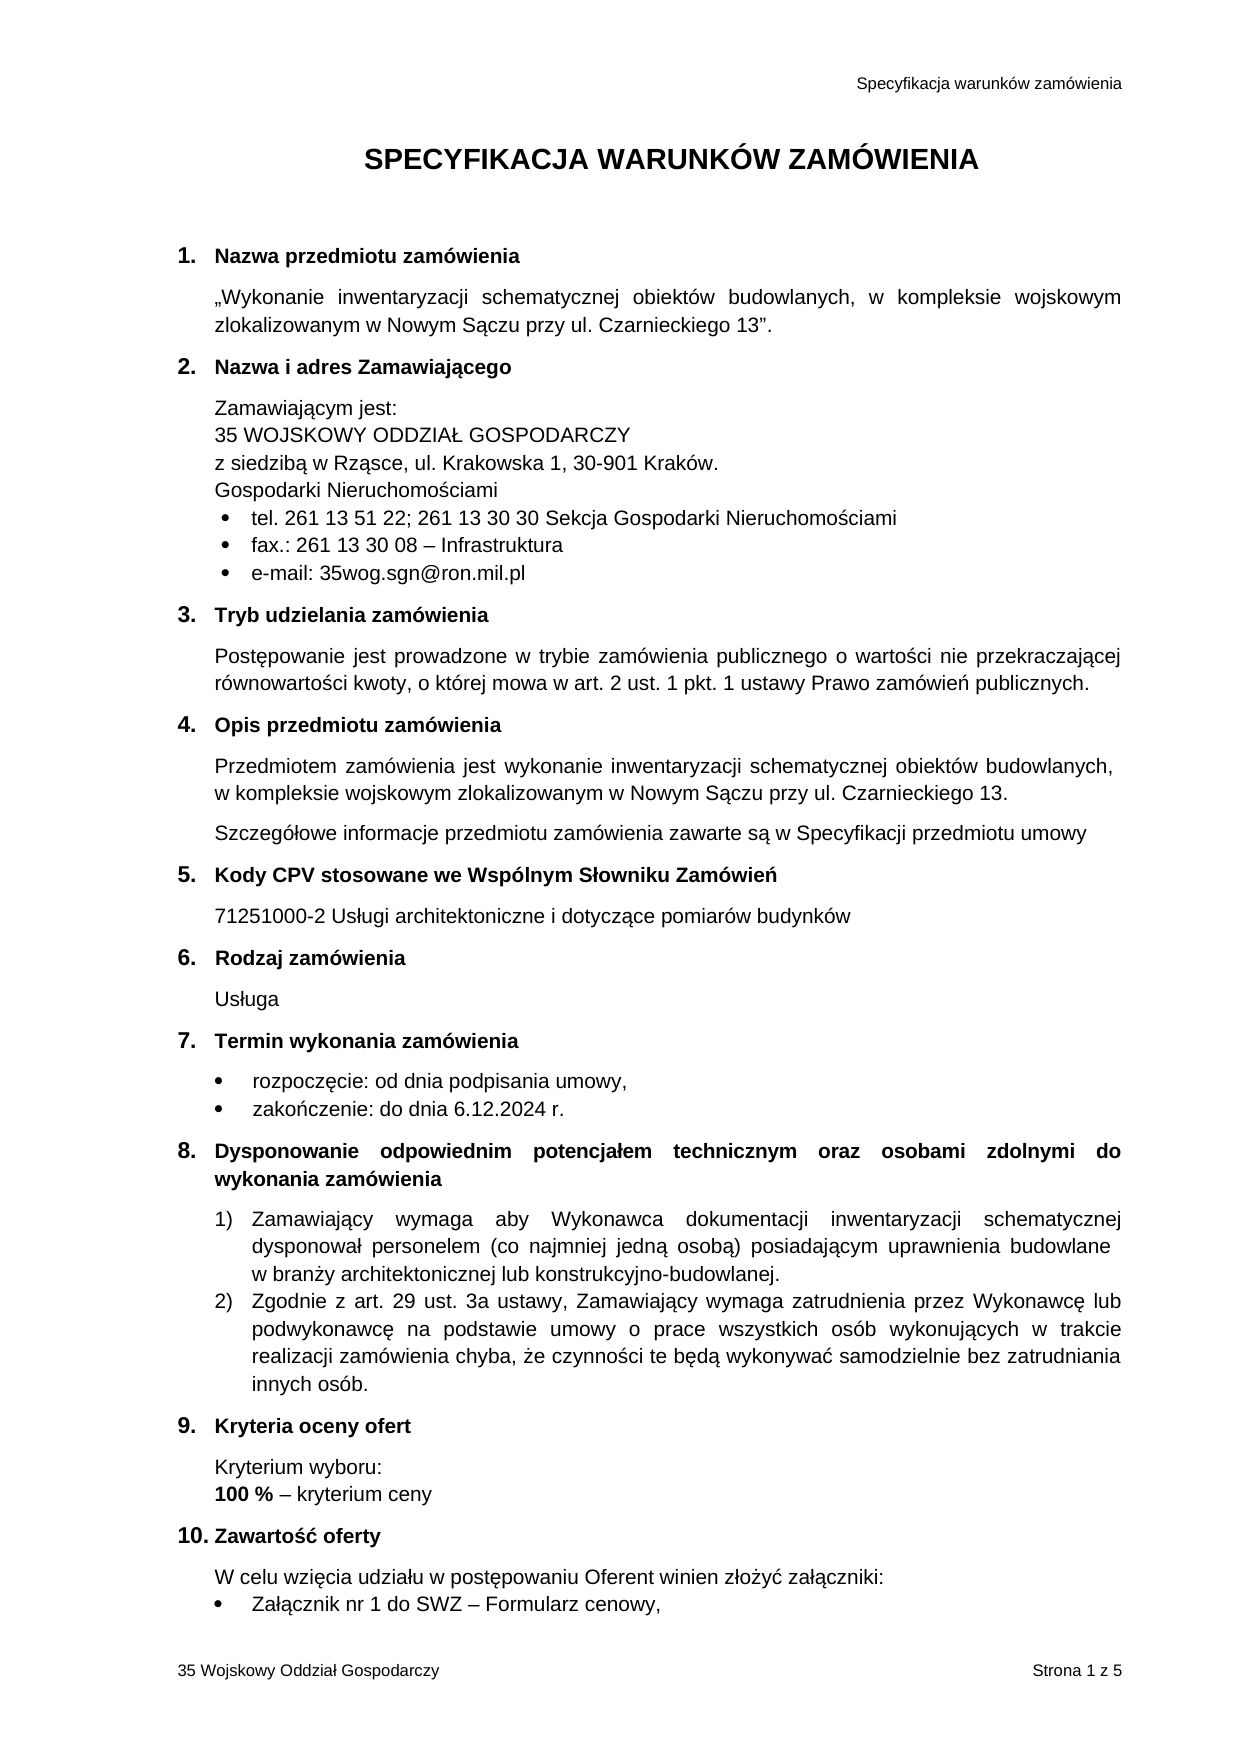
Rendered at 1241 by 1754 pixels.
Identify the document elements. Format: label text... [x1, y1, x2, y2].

list Załącznik nr 1 do SWZ – Formularz cenowy, [214, 1592, 1122, 1616]
text Przedmiotem zamówienia jest wykonanie inwentaryzacji schematycznej obiektów budowlanych, w kompleksie wojskowym zlokalizowanym w Nowym Sączu przy ul. Czarnieckiego 13. [214, 754, 1122, 805]
text z siedzibą w Rząsce, ul. Krakowska 1, 30-901 Kraków. [214, 450, 1122, 474]
list Zgodnie z art. 29 ust. 3a ustawy, Zamawiający wymaga zatrudnienia przez Wykonawcę lub podwykonawcę na podstawie umowy o prace wszystkich osób wykonujących w trakcie realizacji zamówienia chyba, że czynności te będą wykonywać samodzielnie bez zatrudniania innych osób. [214, 1289, 1122, 1396]
list Opis przedmiotu zamówienia [177, 711, 1122, 737]
text Usługa [214, 987, 1122, 1011]
list rozpoczęcie: od dnia podpisania umowy, [215, 1069, 1122, 1093]
text SPECYFIKACJA WARUNKÓW ZAMÓWIENIA [177, 142, 1122, 175]
text 100 % – kryterium ceny [214, 1482, 1122, 1506]
text W celu wzięcia udziału w postępowaniu Oferent winien złożyć załączniki: [214, 1565, 1122, 1589]
list Kody CPV stosowane we Wspólnym Słowniku Zamówień [177, 861, 1122, 887]
list Nazwa i adres Zamawiającego [177, 353, 1122, 379]
list Dysponowanie odpowiednim potencjałem technicznym oraz osobami zdolnymi do wykonania zamówienia [177, 1137, 1122, 1191]
text Gospodarki Nieruchomościami [214, 478, 1122, 502]
text Szczegółowe informacje przedmiotu zamówienia zawarte są w Specyfikacji przedmiotu umowy [214, 821, 1122, 845]
list fax.: 261 13 30 08 – Infrastruktura [222, 533, 1122, 557]
text 71251000-2 Usługi architektoniczne i dotyczące pomiarów budynków [214, 904, 1122, 928]
list Kryteria oceny ofert [177, 1412, 1122, 1438]
list tel. 261 13 51 22; 261 13 30 30 Sekcja Gospodarki Nieruchomościami [222, 505, 1122, 529]
list Zawartość oferty [177, 1522, 1122, 1548]
list e-mail: 35wog.sgn@ron.mil.pl [222, 561, 1122, 585]
list Rodzaj zamówienia [177, 944, 1122, 970]
list Zamawiający wymaga aby Wykonawca dokumentacji inwentaryzacji schematycznej dysponował personelem (co najmniej jedną osobą) posiadającym uprawnienia budowlane w branży architektonicznej lub konstrukcyjno-budowlanej. [214, 1207, 1122, 1286]
text „Wykonanie inwentaryzacji schematycznej obiektów budowlanych, w kompleksie wojskowym zlokalizowanym w Nowym Sączu przy ul. Czarnieckiego 13”. [214, 285, 1122, 337]
list Termin wykonania zamówienia [177, 1027, 1122, 1053]
list Nazwa przedmiotu zamówienia [177, 242, 1122, 269]
text Zamawiającym jest: [214, 395, 1122, 419]
text 35 WOJSKOWY ODDZIAŁ GOSPODARCZY [214, 423, 1122, 447]
list zakończenie: do dnia 6.12.2024 r. [215, 1097, 1122, 1121]
text Postępowanie jest prowadzone w trybie zamówienia publicznego o wartości nie przekraczającej równowartości kwoty, o której mowa w art. 2 ust. 1 pkt. 1 ustawy Prawo zamówień publicznych. [214, 643, 1122, 695]
text Kryterium wyboru: [214, 1454, 1122, 1478]
list Tryb udzielania zamówienia [177, 601, 1122, 627]
